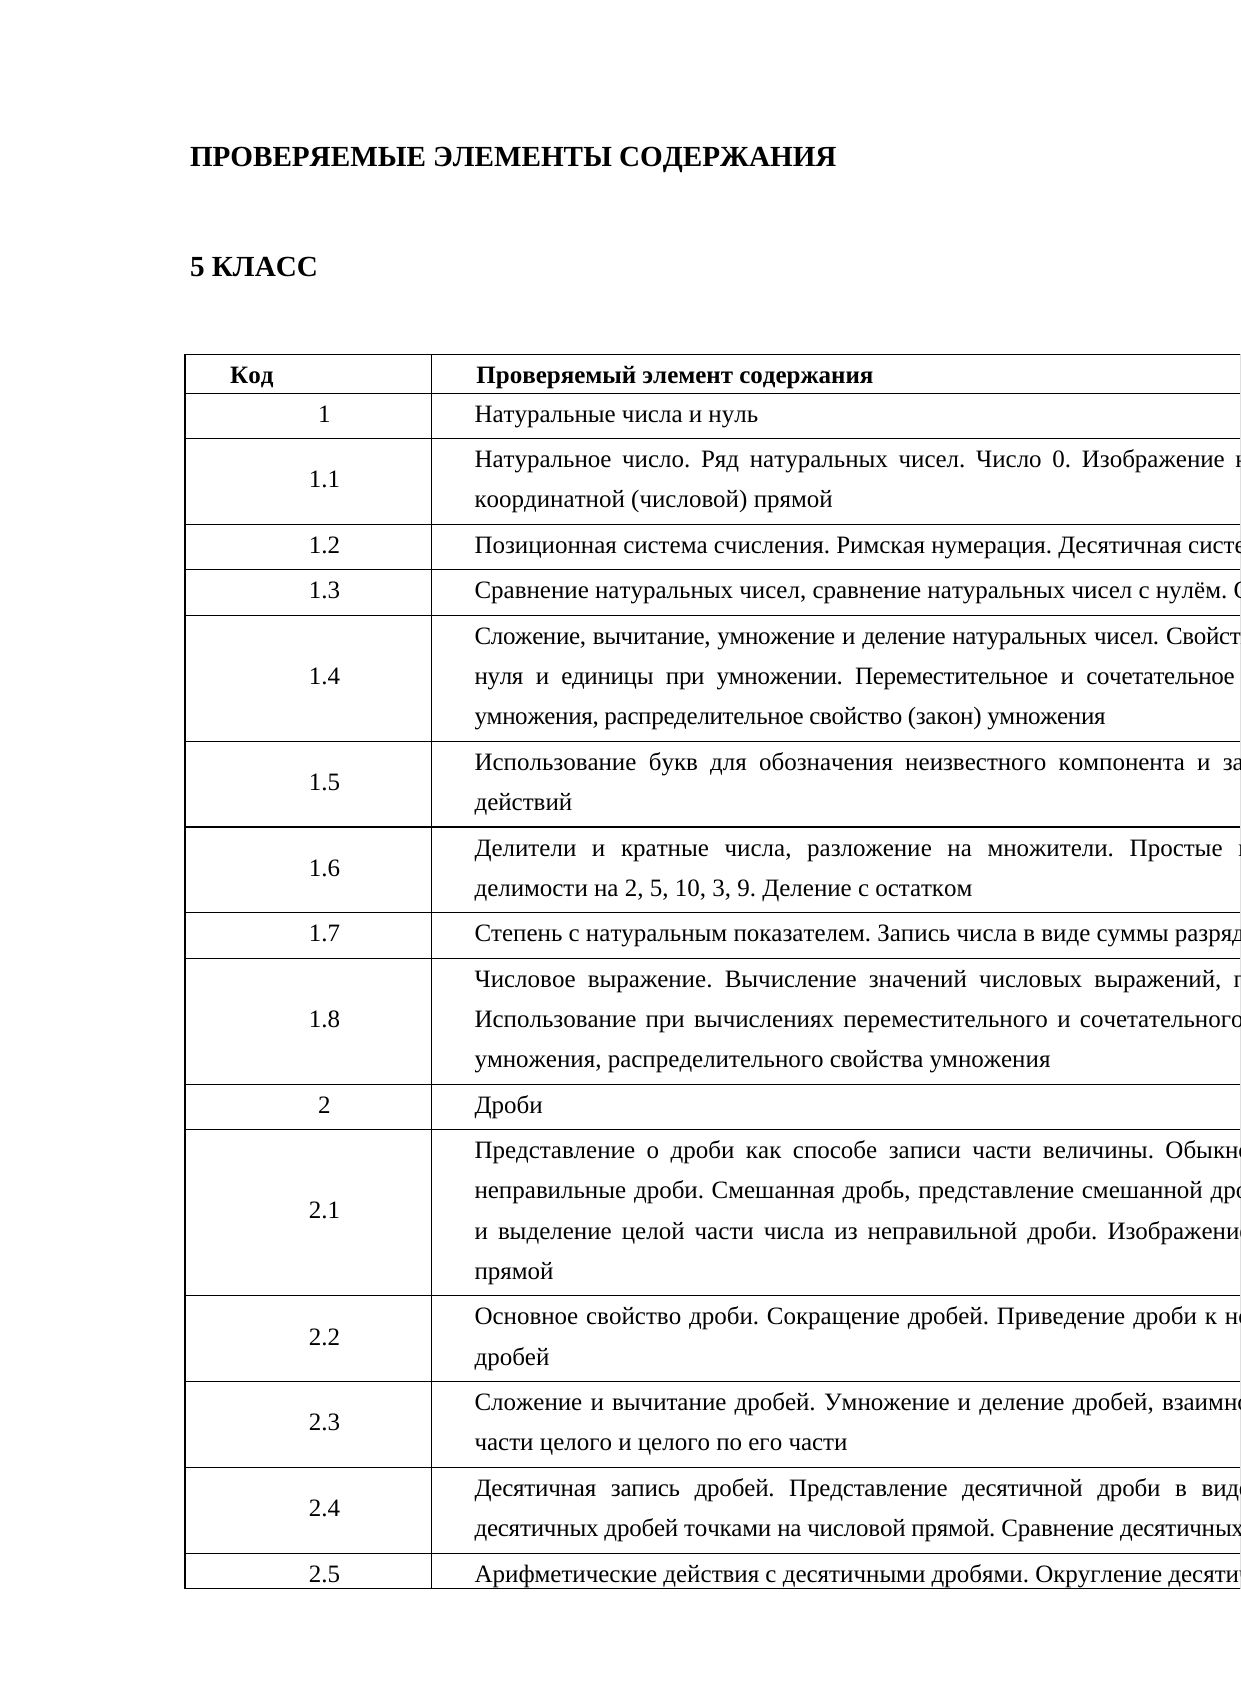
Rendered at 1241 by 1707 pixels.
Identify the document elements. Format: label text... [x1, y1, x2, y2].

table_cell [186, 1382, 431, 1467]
text 5 КЛАСС [190, 249, 1152, 283]
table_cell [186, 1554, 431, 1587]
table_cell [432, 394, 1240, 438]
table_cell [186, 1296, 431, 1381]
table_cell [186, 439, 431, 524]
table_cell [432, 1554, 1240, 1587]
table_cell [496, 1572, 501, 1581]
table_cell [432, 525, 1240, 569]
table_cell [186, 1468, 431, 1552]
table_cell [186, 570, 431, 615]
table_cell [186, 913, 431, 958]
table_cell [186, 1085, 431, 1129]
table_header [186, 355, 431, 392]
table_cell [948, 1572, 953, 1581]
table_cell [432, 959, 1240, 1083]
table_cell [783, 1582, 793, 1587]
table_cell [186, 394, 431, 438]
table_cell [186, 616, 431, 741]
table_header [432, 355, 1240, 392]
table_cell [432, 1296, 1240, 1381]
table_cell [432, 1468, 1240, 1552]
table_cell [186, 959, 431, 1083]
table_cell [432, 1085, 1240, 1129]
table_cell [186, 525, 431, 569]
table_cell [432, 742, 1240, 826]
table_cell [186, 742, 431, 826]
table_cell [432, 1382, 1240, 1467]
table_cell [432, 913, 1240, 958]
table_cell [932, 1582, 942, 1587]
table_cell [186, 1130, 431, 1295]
text ПРОВЕРЯЕМЫЕ ЭЛЕМЕНТЫ СОДЕРЖАНИЯ [190, 139, 1152, 172]
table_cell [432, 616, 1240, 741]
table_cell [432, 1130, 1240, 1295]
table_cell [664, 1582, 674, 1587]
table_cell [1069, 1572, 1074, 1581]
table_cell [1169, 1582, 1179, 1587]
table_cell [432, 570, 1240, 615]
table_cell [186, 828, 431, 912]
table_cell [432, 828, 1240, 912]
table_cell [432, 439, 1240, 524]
